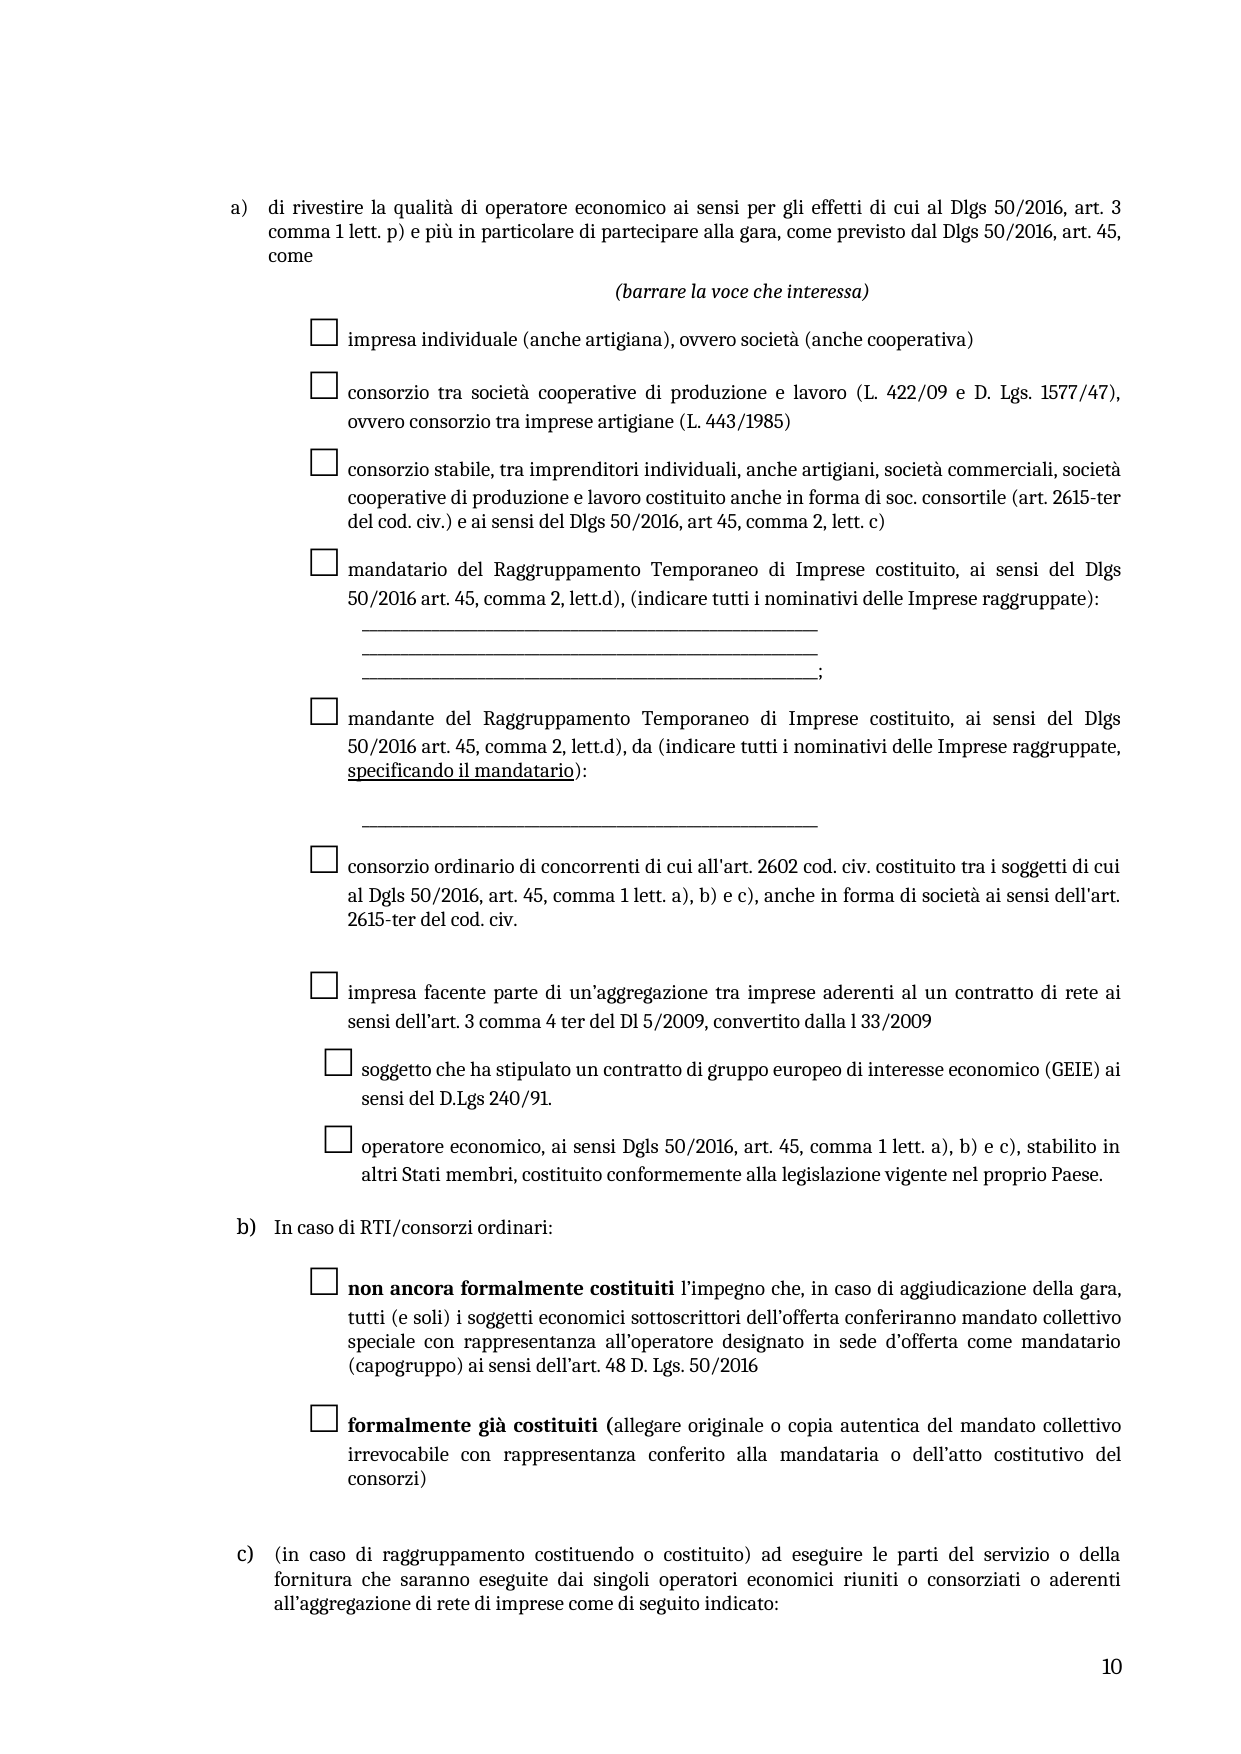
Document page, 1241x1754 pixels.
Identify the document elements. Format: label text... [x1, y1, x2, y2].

list mandatario del Raggruppamento Temporaneo di Imprese costituito, ai sensi del Dlgs 50/2016 art. 45, comma 2, lett.d), (indicare tutti i nominativi delle Imprese raggruppate): [310, 534, 1122, 611]
list (in caso di raggruppamento costituendo o costituito) ad eseguire le parti del servizio o della fornitura che saranno eseguite dai singoli operatori economici riuniti o consorziati o aderenti all’aggregazione di rete di imprese come di seguito indicato: [236, 1539, 1122, 1616]
list operatore economico, ai sensi Dgls 50/2016, art. 45, comma 1 lett. a), b) e c), stabilito in altri Stati membri, costituito conformemente alla legislazione vigente nel proprio Paese. [324, 1110, 1122, 1187]
text ___________________________________________________________ ___________________________________________________________ ___________________________________________________________; [362, 611, 1122, 682]
list consorzio stabile, tra imprenditori individuali, anche artigiani, società commerciali, società cooperative di produzione e lavoro costituito anche in forma di soc. consortile (art. 2615-ter del cod. civ.) e ai sensi del Dlgs 50/2016, art 45, comma 2, lett. c) [310, 433, 1122, 534]
list non ancora formalmente costituiti l’impegno che, in caso di aggiudicazione della gara, tutti (e soli) i soggetti economici sottoscrittori dell’offerta conferiranno mandato collettivo speciale con rappresentanza all’operatore designato in sede d’offerta come mandatario (capogruppo) ai sensi dell’art. 48 D. Lgs. 50/2016 [310, 1253, 1122, 1377]
text (barrare la voce che interessa) [362, 280, 1122, 304]
list formalmente già costituiti (allegare originale o copia autentica del mandato collettivo irrevocabile con rappresentanza conferito alla mandataria o dell’atto costitutivo del consorzi) [310, 1390, 1122, 1490]
list consorzio ordinario di concorrenti di cui all'art. 2602 cod. civ. costituito tra i soggetti di cui al Dgls 50/2016, art. 45, comma 1 lett. a), b) e c), anche in forma di società ai sensi dell'art. 2615-ter del cod. civ. [310, 831, 1122, 932]
list di rivestire la qualità di operatore economico ai sensi per gli effetti di cui al Dlgs 50/2016, art. 3 comma 1 lett. p) e più in particolare di partecipare alla gara, come previsto dal Dlgs 50/2016, art. 45, come [231, 196, 1122, 267]
list In caso di RTI/consorzi ordinari: [236, 1212, 1122, 1240]
text ___________________________________________________________ [362, 807, 1122, 831]
list mandante del Raggruppamento Temporaneo di Imprese costituito, ai sensi del Dlgs 50/2016 art. 45, comma 2, lett.d), da (indicare tutti i nominativi delle Imprese raggruppate, specificando il mandatario): [310, 682, 1122, 783]
list impresa individuale (anche artigiana), ovvero società (anche cooperativa) [310, 304, 1122, 357]
list impresa facente parte di un’aggregazione tra imprese aderenti al un contratto di rete ai sensi dell’art. 3 comma 4 ter del Dl 5/2009, convertito dalla l 33/2009 [310, 957, 1122, 1033]
list soggetto che ha stipulato un contratto di gruppo europeo di interesse economico (GEIE) ai sensi del D.Lgs 240/91. [324, 1033, 1122, 1110]
list consorzio tra società cooperative di produzione e lavoro (L. 422/09 e D. Lgs. 1577/47), ovvero consorzio tra imprese artigiane (L. 443/1985) [310, 357, 1122, 433]
